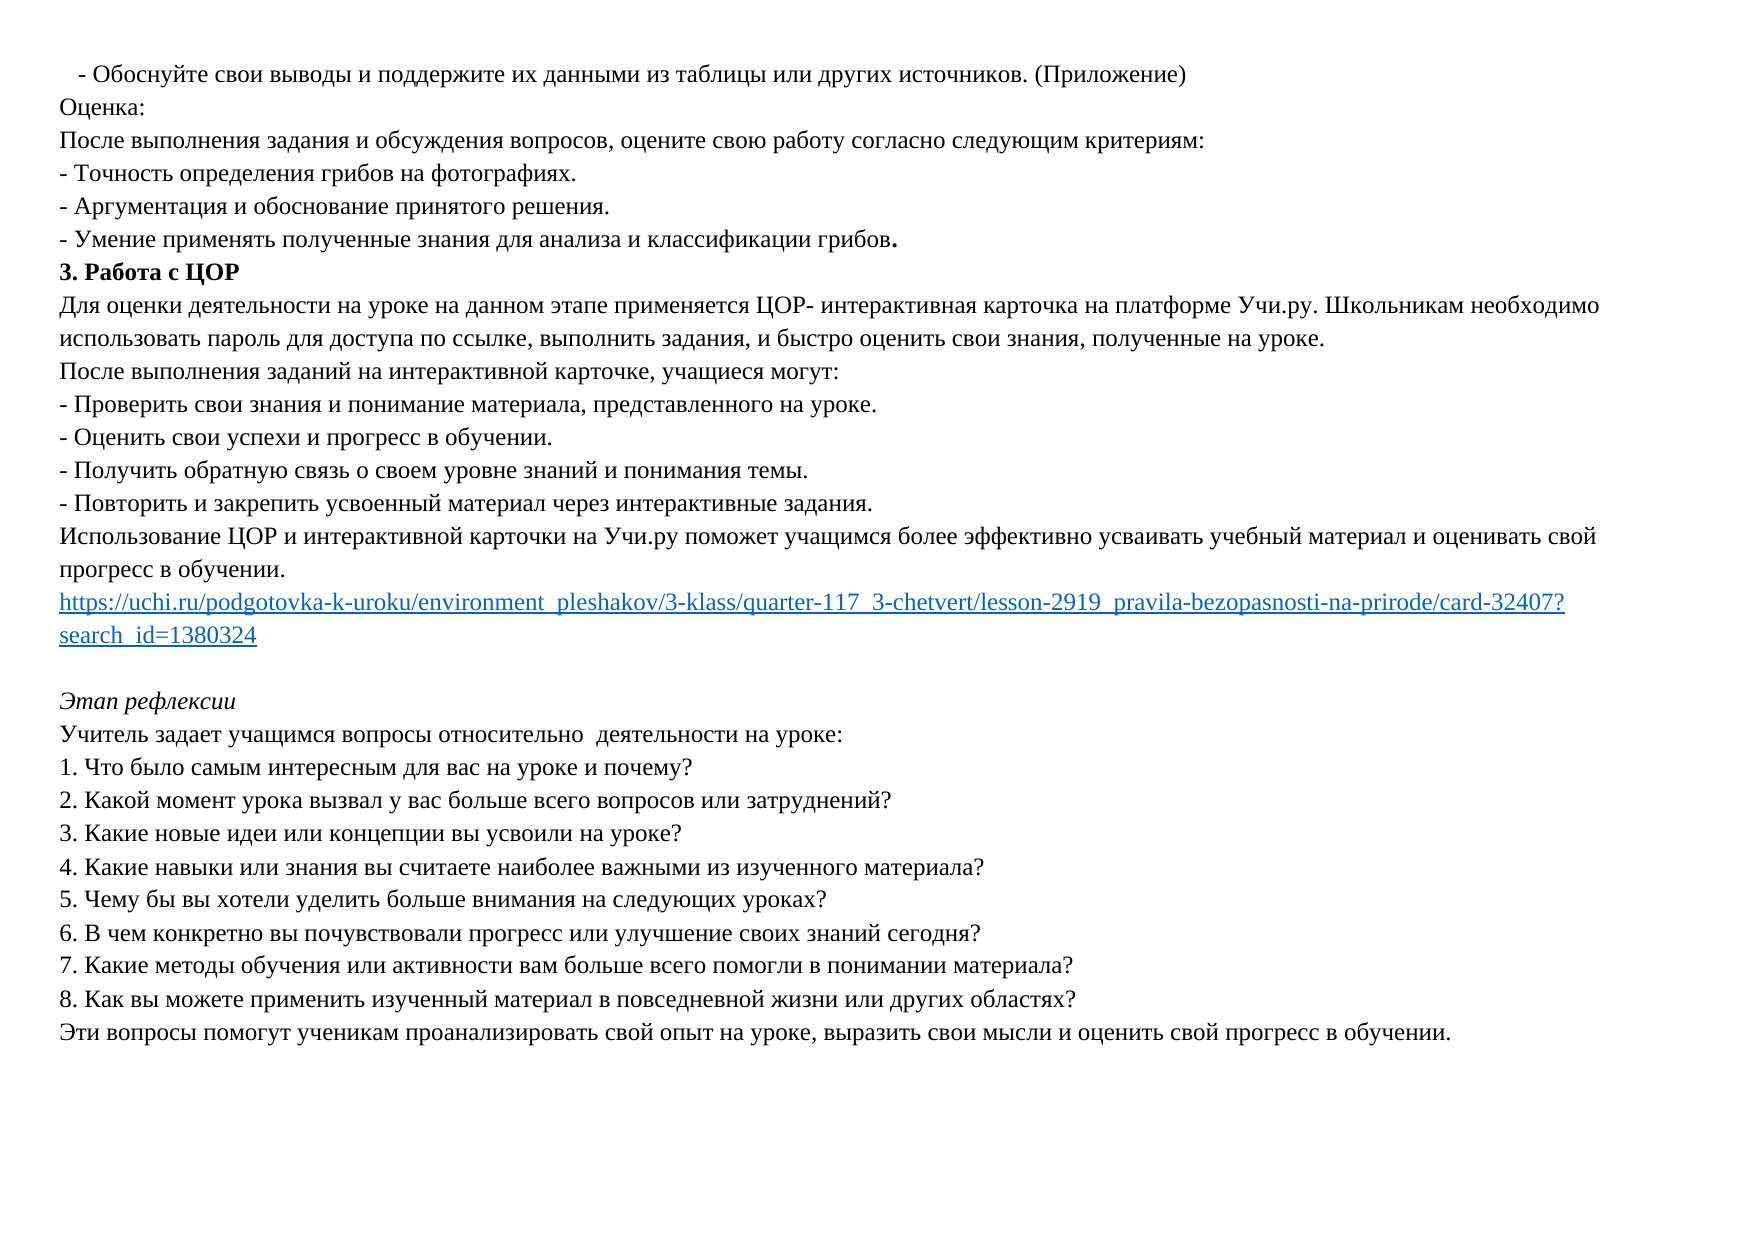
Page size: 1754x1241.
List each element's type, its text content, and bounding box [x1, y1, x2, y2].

text Использование ЦОР и интерактивной карточки на Учи.ру поможет учащимся более эффективно усваивать учебный материал и оценивать свой прогресс в обучении. [59, 521, 1695, 583]
text https://uchi.ru/podgotovka-k-uroku/environment_pleshakov/3-klass/quarter-117_3-chetvert/lesson-2919_pravila-bezopasnosti-na-prirode/card-32407?search_id=1380324 [59, 587, 1695, 649]
text - Проверить свои знания и понимание материала, представленного на уроке. [59, 389, 1695, 418]
text 3. Какие новые идеи или концепции вы усвоили на уроке? [59, 818, 1695, 847]
text 3. Работа с ЦОР [59, 257, 1695, 286]
text - Точность определения грибов на фотографиях. [59, 158, 1695, 187]
text - Оценить свои успехи и прогресс в обучении. [59, 422, 1695, 451]
text После выполнения задания и обсуждения вопросов, оцените свою работу согласно следующим критериям: [59, 125, 1695, 154]
text После выполнения заданий на интерактивной карточке, учащиеся могут: [59, 356, 1695, 385]
text 2. Какой момент урока вызвал у вас больше всего вопросов или затруднений? [59, 786, 1695, 814]
text - Повторить и закрепить усвоенный материал через интерактивные задания. [59, 488, 1695, 517]
text 1. Что было самым интересным для вас на уроке и почему? [59, 752, 1695, 781]
text Этап рефлексии [59, 686, 1695, 715]
text Эти вопросы помогут ученикам проанализировать свой опыт на уроке, выразить свои мысли и оценить свой прогресс в обучении. [59, 1017, 1695, 1045]
text - Аргументация и обоснование принятого решения. [59, 191, 1695, 220]
text 8. Как вы можете применить изученный материал в повседневной жизни или других областях? [59, 984, 1695, 1012]
text Для оценки деятельности на уроке на данном этапе применяется ЦОР- интерактивная карточка на платформе Учи.ру. Школьникам необходимо использовать пароль для доступа по ссылке, выполнить задания, и быстро оценить свои знания, полученные на уроке. [59, 290, 1695, 352]
text - Обоснуйте свои выводы и поддержите их данными из таблицы или других источников. (Приложение) [59, 59, 1695, 88]
text Учитель задает учащимся вопросы относительно деятельности на уроке: [59, 719, 1695, 748]
text - Получить обратную связь о своем уровне знаний и понимания темы. [59, 455, 1695, 484]
text 5. Чему бы вы хотели уделить больше внимания на следующих уроках? [59, 884, 1695, 913]
text 7. Какие методы обучения или активности вам больше всего помогли в понимании материала? [59, 951, 1695, 979]
text Оценка: [59, 92, 1695, 121]
text - Умение применять полученные знания для анализа и классификации грибов. [59, 224, 1695, 253]
text 6. В чем конкретно вы почувствовали прогресс или улучшение своих знаний сегодня? [59, 918, 1695, 946]
text 4. Какие навыки или знания вы считаете наиболее важными из изученного материала? [59, 852, 1695, 880]
